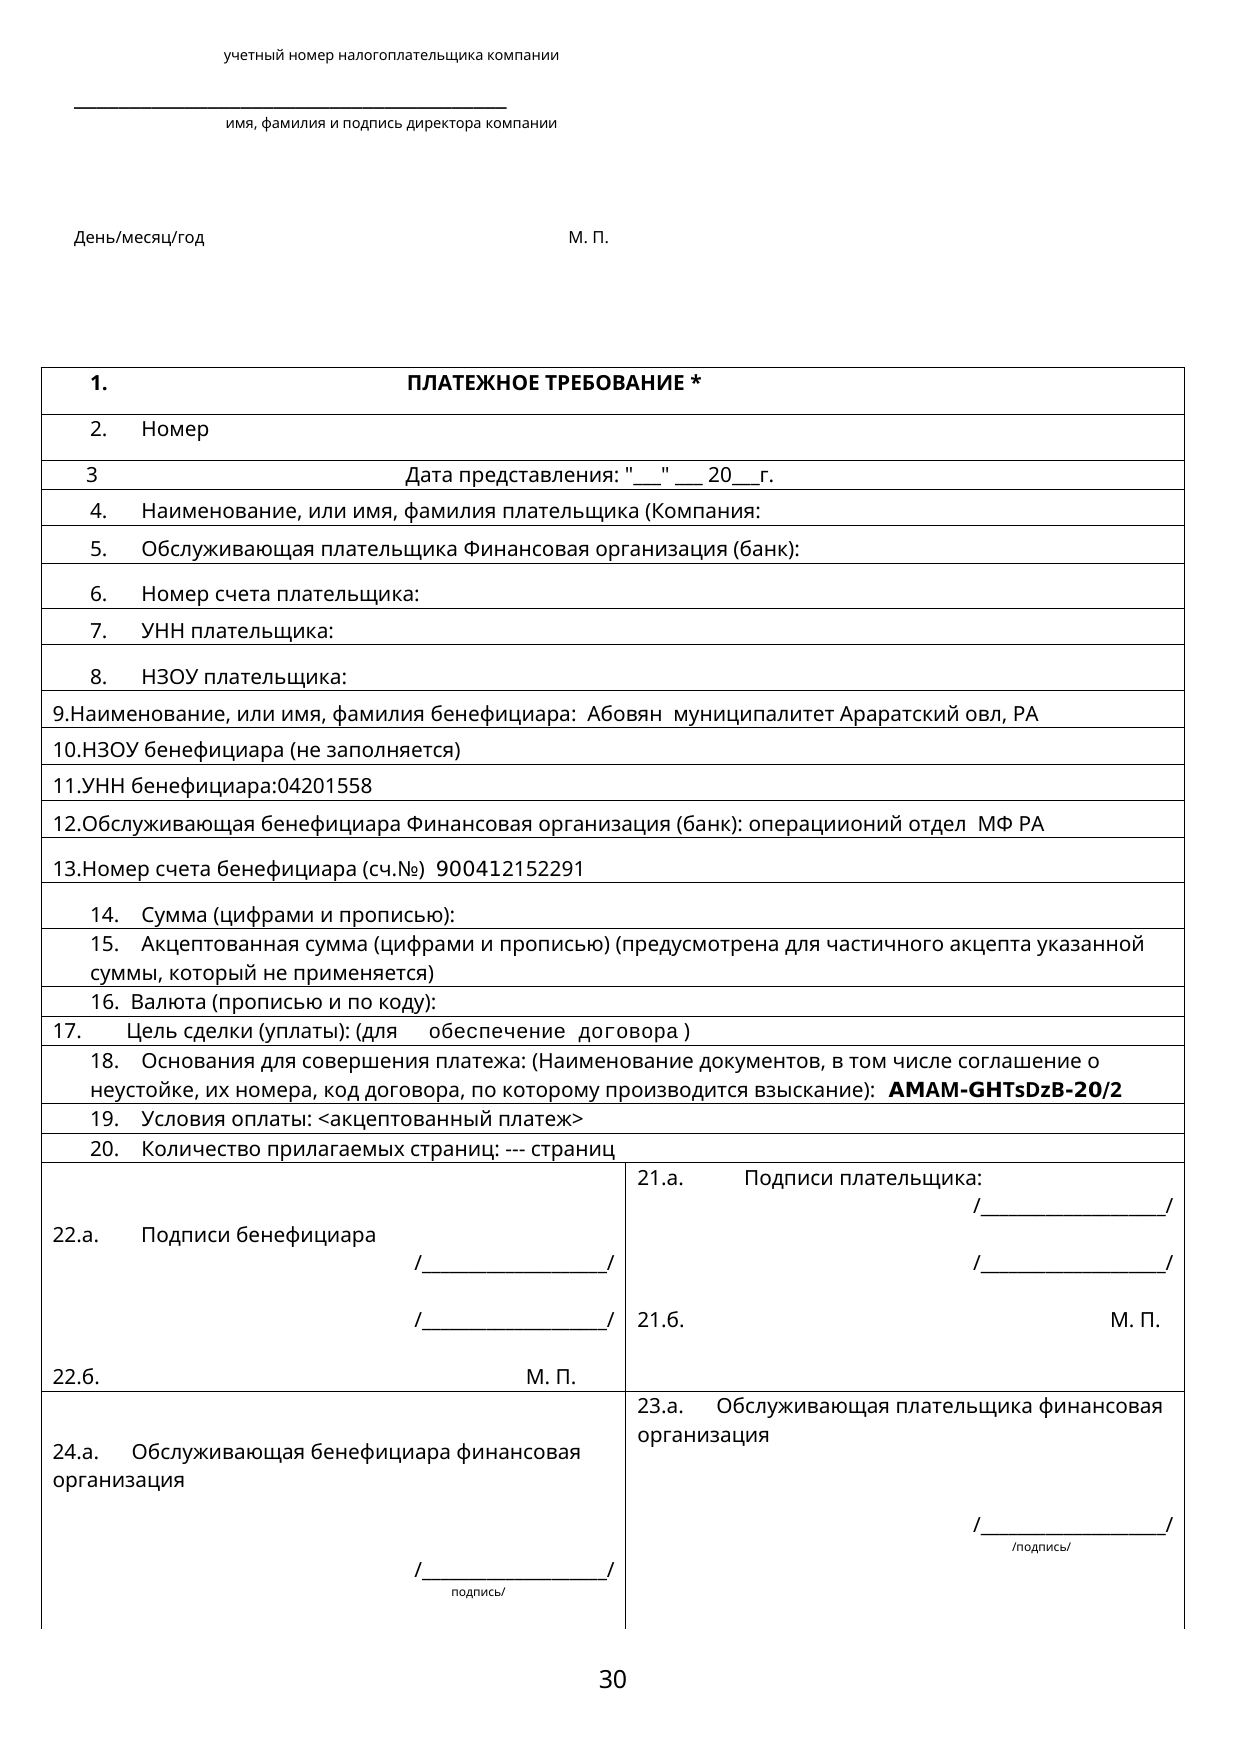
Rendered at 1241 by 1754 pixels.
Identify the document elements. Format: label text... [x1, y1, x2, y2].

table_cell 19. Условия оплаты: <акцептованный платеж> [42, 1104, 1184, 1133]
table_cell 10.НЗОУ бенефициара (не заполняется) [42, 728, 1184, 764]
table_cell 4. Наименование, или имя, фамилия плательщика (Компания: [42, 490, 1184, 525]
table_cell 2. Номер [42, 415, 1184, 459]
table_cell 16. Валюта (прописью и по коду): [42, 987, 1184, 1016]
table_cell 21.а. Подписи плательщика: /____________________/ /____________________/ 21.б. М. П. [626, 1163, 1184, 1391]
table_cell 9.Наименование, или имя, фамилия бенефициара: Абовян муниципалитет Араратский овл, РА [42, 691, 1184, 727]
text День/месяц/год М. П. [74, 225, 1152, 248]
text имя, фамилия и подпись директора компании [74, 112, 709, 147]
table_cell 18. Основания для совершения платежа: (Наименование документов, в том числе соглашение о неустойке, их номера, код договора, по которому производится взыскание): AMАM-GHTsDzB-20/2 [42, 1046, 1184, 1103]
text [74, 78, 1152, 112]
table_cell 14. Сумма (цифрами и прописью): [42, 883, 1184, 928]
table_cell 17. Цель сделки (уплаты): (для обеспечение договора ) [42, 1017, 1184, 1045]
table_cell 8. НЗОУ плательщика: [42, 645, 1184, 690]
table_cell 20. Количество прилагаемых страниц: --- страниц [42, 1134, 1184, 1162]
table_cell 6. Номер счета плательщика: [42, 564, 1184, 608]
table_cell 5. Обслуживающая плательщика Финансовая организация (банк): [42, 526, 1184, 563]
table_cell 15. Акцептованная сумма (цифрами и прописью) (предусмотрена для частичного акцепта указанной суммы, который не применяется) [42, 929, 1184, 986]
table_cell 7. УНН плательщика: [42, 609, 1184, 644]
table_cell 11.УНН бенефициара:04201558 [42, 765, 1184, 799]
table_header 1. ПЛАТЕЖНОЕ ТРЕБОВАНИЕ * [42, 368, 1184, 413]
table_cell 3 Дата представления: "___" ___ 20___г. [42, 461, 1184, 489]
table_cell 23.а. Обслуживающая плательщика финансовая организация /____________________/ /подпись/ [626, 1392, 1184, 1629]
table_cell 24.а. Обслуживающая бенефициара финансовая организация /____________________/ подпись/ [42, 1392, 625, 1629]
table_cell 12.Обслуживающая бенефициара Финансовая организация (банк): операциионий отдел МФ РА [42, 801, 1184, 837]
table_cell 13.Номер счета бенефициара (сч.№) 900412152291 [42, 838, 1184, 882]
text учетный номер налогоплательщика компании [74, 44, 709, 78]
table_cell 22.а. Подписи бенефициара /____________________/ /____________________/ 22.б. М. П. [42, 1163, 625, 1391]
